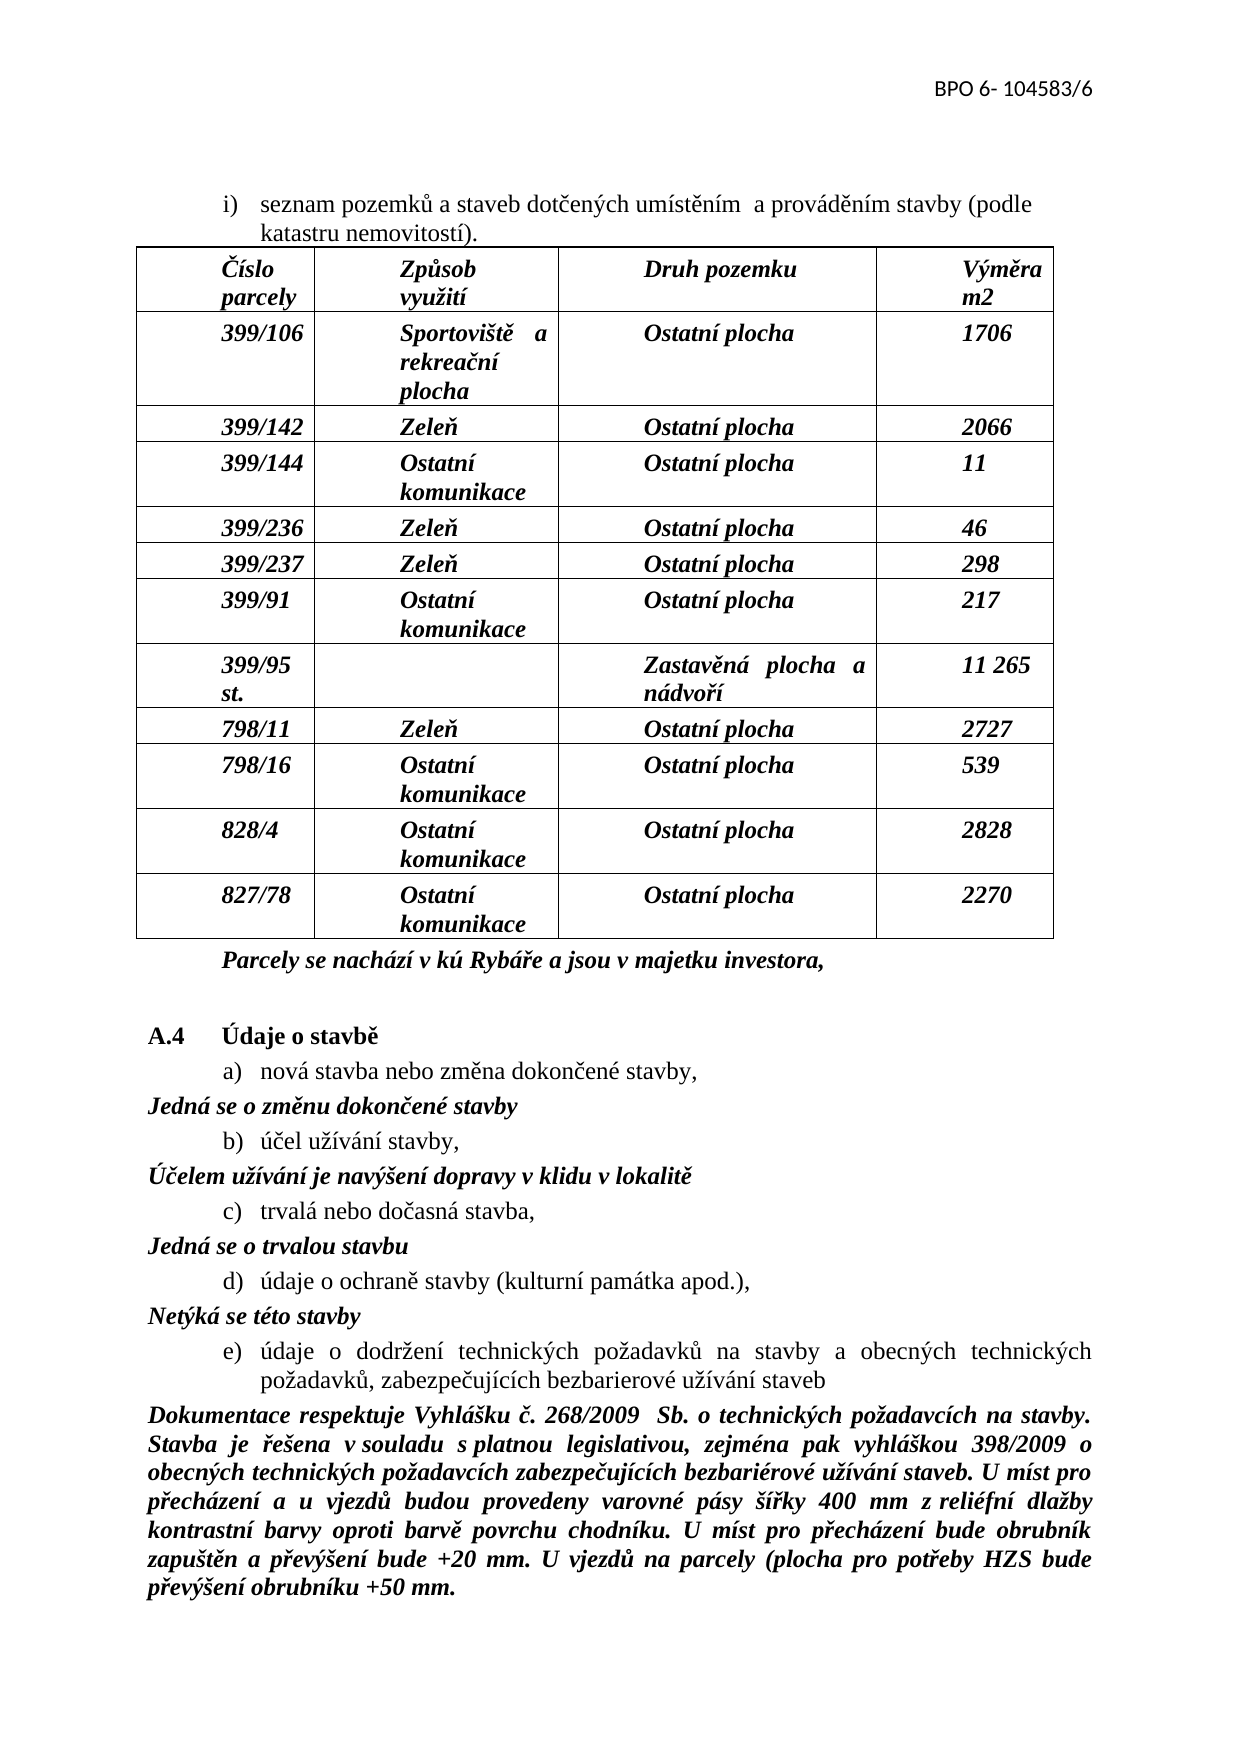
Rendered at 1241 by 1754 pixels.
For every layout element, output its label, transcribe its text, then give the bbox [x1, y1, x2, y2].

table_cell 399/237 [137, 543, 314, 578]
table_cell 1706 [877, 312, 1053, 405]
table_cell 46 [877, 507, 1053, 542]
table_cell Ostatní plocha [559, 579, 876, 642]
text Dokumentace respektuje Vyhlášku č. 268/2009 Sb. o technických požadavcích na stavby. Stavba je řešena v souladu s platnou legislativou, zejména pak vyhláškou 398/2009 o obecných technických požadavcích zabezpečujících bezbariérové užívání staveb. U míst pro přecházení a u vjezdů budou provedeny varovné pásy šířky 400 mm z reliéfní dlažby kontrastní barvy oproti barvě povrchu chodníku. U míst pro přecházení bude obrubník zapuštěn a převýšení bude +20 mm. U vjezdů na parcely (plocha pro potřeby HZS bude převýšení obrubníku +50 mm. [148, 1400, 1093, 1601]
table_cell 399/91 [137, 579, 314, 642]
table_cell Ostatní plocha [559, 406, 876, 441]
table_header Číslo parcely [137, 248, 314, 311]
list seznam pozemků a staveb dotčených umístěním a prováděním stavby (podle katastru nemovitostí). [223, 189, 1093, 246]
table_cell Ostatní plocha [559, 507, 876, 542]
table_cell Zeleň [315, 406, 558, 441]
table_cell Ostatní komunikace [315, 744, 558, 808]
text Jedná se o změnu dokončené stavby [148, 1091, 1093, 1120]
table_cell 399/142 [137, 406, 314, 441]
list účel užívání stavby, [223, 1126, 1093, 1155]
text A.4 Údaje o stavbě [148, 1021, 1093, 1050]
table_cell 2066 [877, 406, 1053, 441]
table_cell Zeleň [315, 543, 558, 578]
list údaje o ochraně stavby (kulturní památka apod.), [223, 1266, 1093, 1295]
table_cell Ostatní komunikace [315, 809, 558, 873]
text Jedná se o trvalou stavbu [148, 1231, 1093, 1260]
table_cell 399/236 [137, 507, 314, 542]
table_cell Ostatní plocha [559, 442, 876, 506]
text Netýká se této stavby [148, 1301, 1093, 1330]
table_cell Sportoviště a rekreační plocha [315, 312, 558, 405]
table_cell 11 265 [877, 644, 1053, 707]
table_cell Ostatní plocha [559, 809, 876, 873]
text Účelem užívání je navýšení dopravy v klidu v lokalitě [148, 1161, 1093, 1190]
table_cell Ostatní plocha [559, 543, 876, 578]
table_cell [315, 644, 558, 707]
list trvalá nebo dočasná stavba, [223, 1196, 1093, 1225]
list údaje o dodržení technických požadavků na stavby a obecných technických požadavků, zabezpečujících bezbarierové užívání staveb [223, 1336, 1093, 1394]
table_cell 827/78 [137, 874, 314, 938]
table_cell Ostatní plocha [559, 312, 876, 405]
table_cell 399/144 [137, 442, 314, 506]
table_cell Ostatní komunikace [315, 579, 558, 642]
table_cell Ostatní plocha [559, 874, 876, 938]
list nová stavba nebo změna dokončené stavby, [223, 1056, 1093, 1085]
table_cell 2727 [877, 708, 1053, 743]
table_cell 828/4 [137, 809, 314, 873]
table_cell 298 [877, 543, 1053, 578]
table_cell Zeleň [315, 507, 558, 542]
table_header Způsob využití [315, 248, 558, 311]
table_cell 2828 [877, 809, 1053, 873]
table_cell 217 [877, 579, 1053, 642]
table_cell Ostatní komunikace [315, 874, 558, 938]
table_cell 798/11 [137, 708, 314, 743]
table_cell Zeleň [315, 708, 558, 743]
table_cell Zastavěná plocha a nádvoří [559, 644, 876, 707]
table_cell Ostatní plocha [559, 744, 876, 808]
table_cell 798/16 [137, 744, 314, 808]
table_cell 539 [877, 744, 1053, 808]
table_cell 399/95 st. [137, 644, 314, 707]
table_header Druh pozemku [559, 248, 876, 311]
table_header Výměra m2 [877, 248, 1053, 311]
table_cell 2270 [877, 874, 1053, 938]
table_cell 11 [877, 442, 1053, 506]
table_cell 399/106 [137, 312, 314, 405]
text Parcely se nachází v kú Rybáře a jsou v majetku investora, [221, 945, 1093, 974]
table_cell Ostatní komunikace [315, 442, 558, 506]
table_cell Ostatní plocha [559, 708, 876, 743]
